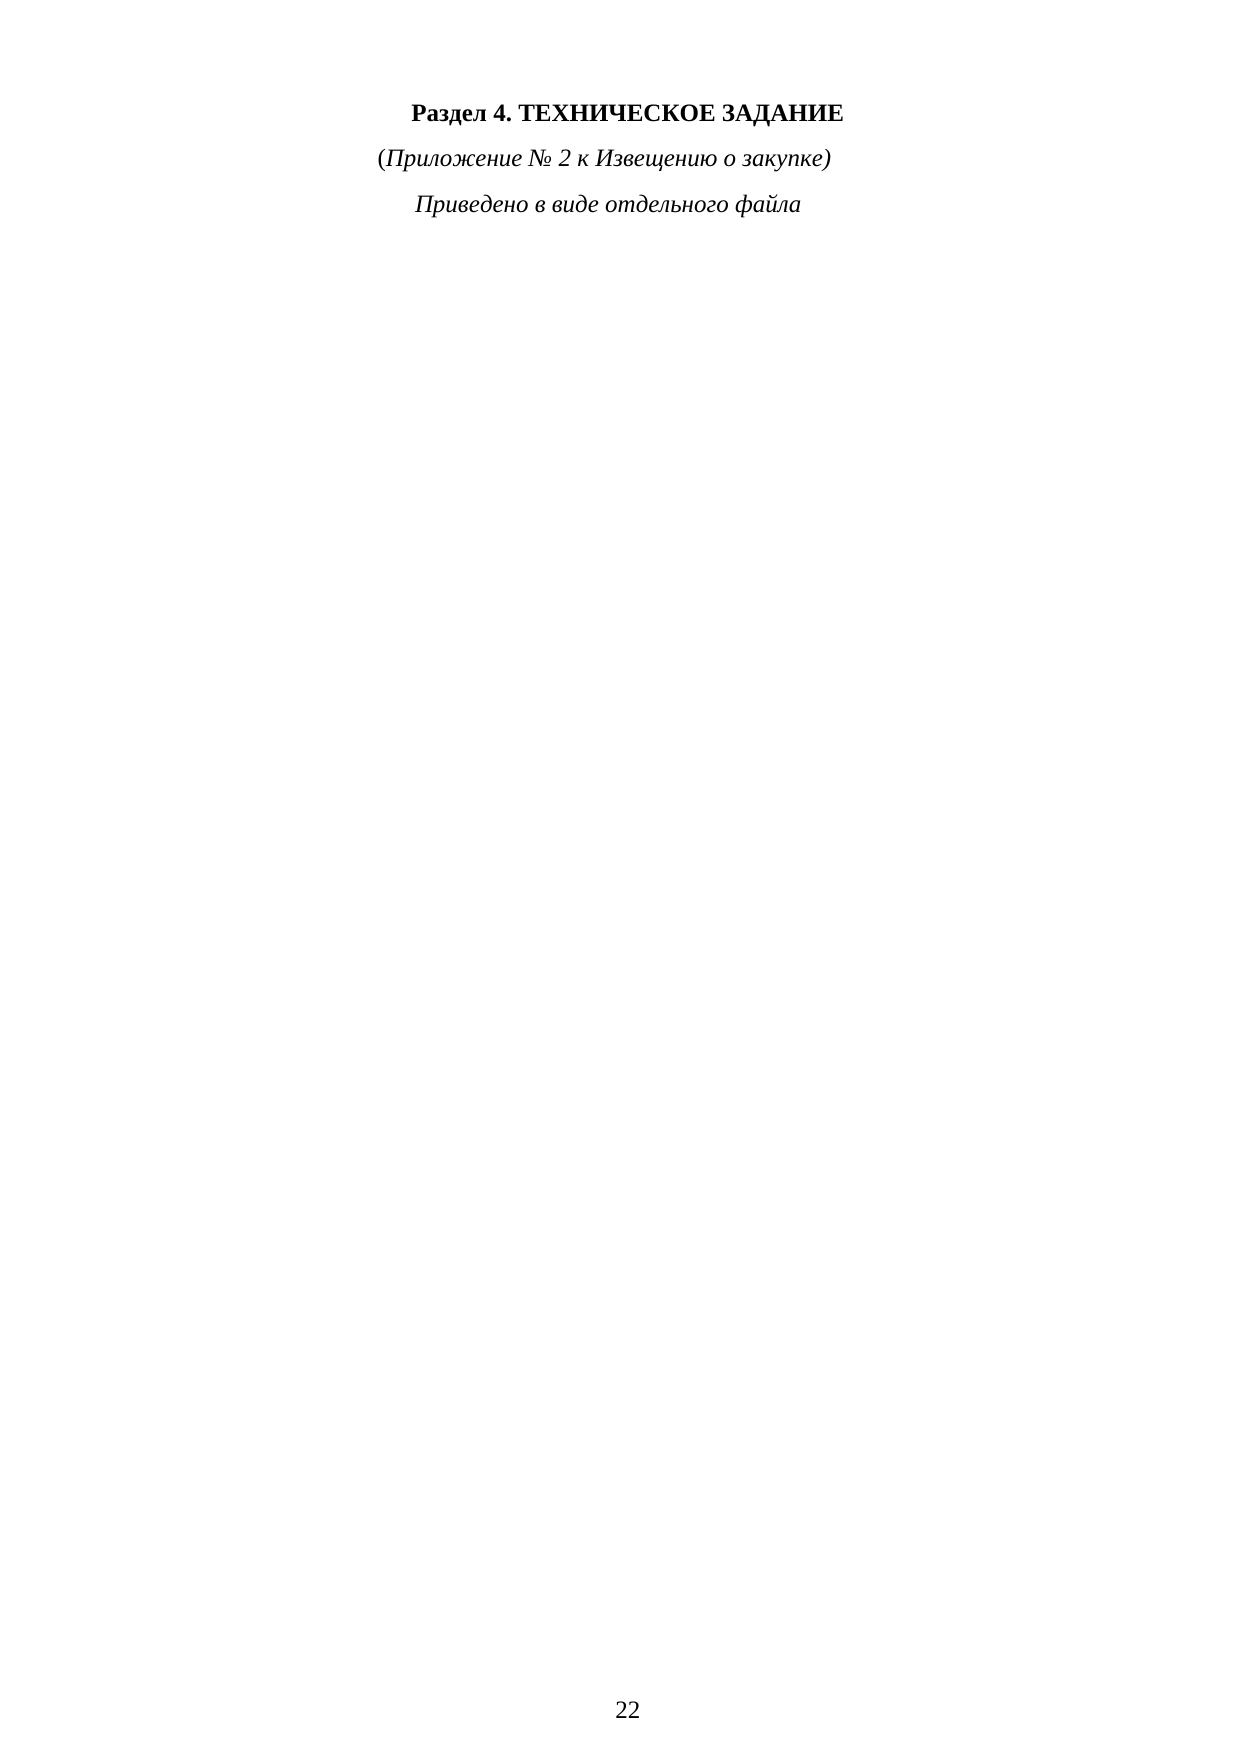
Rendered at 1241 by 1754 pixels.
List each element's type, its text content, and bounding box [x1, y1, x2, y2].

text Приведено в виде отдельного файла [103, 189, 1152, 218]
text Раздел 4. ТЕХНИЧЕСКОЕ ЗАДАНИЕ [103, 98, 1152, 127]
text (Приложение № 2 к Извещению о закупке) [103, 143, 1152, 172]
